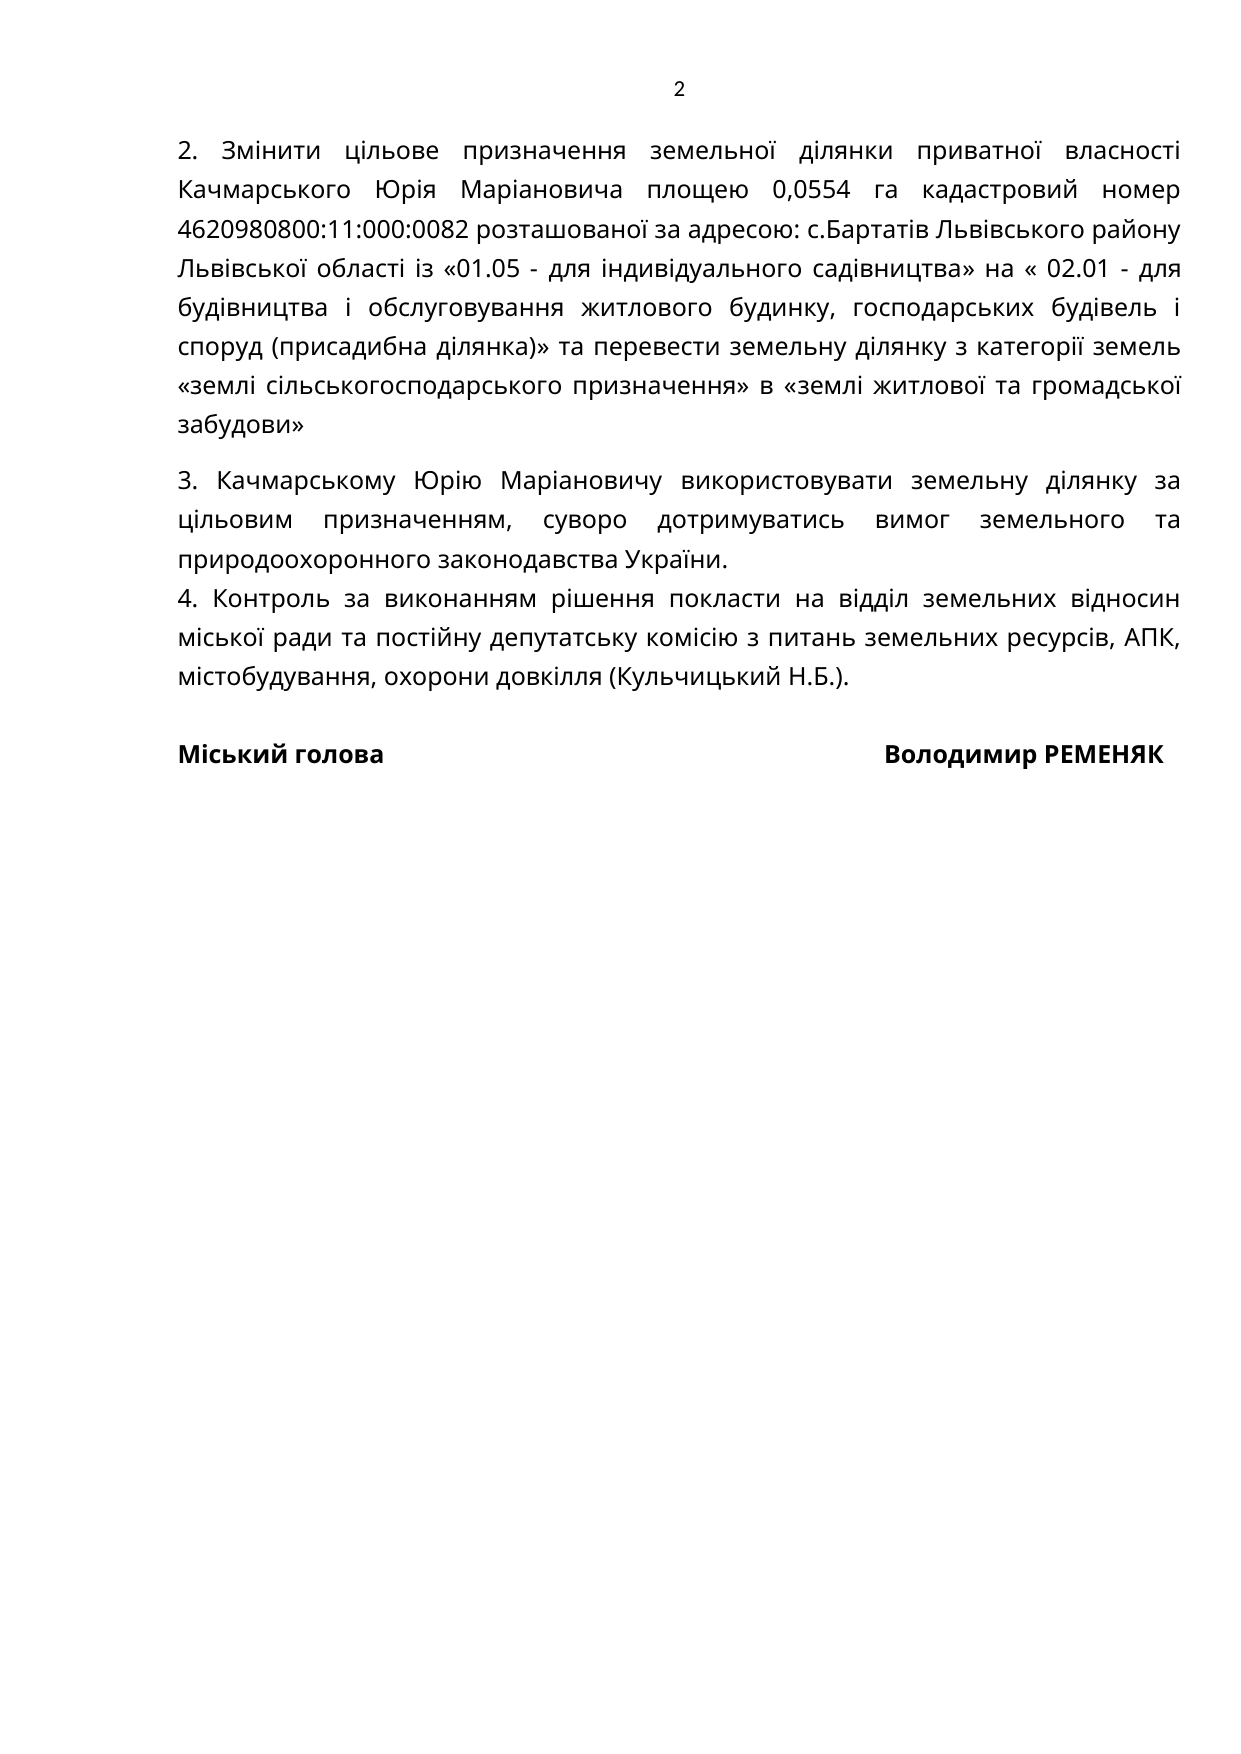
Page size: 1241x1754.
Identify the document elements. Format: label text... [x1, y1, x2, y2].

text 3. Качмарському Юрію Маріановичу використовувати земельну ділянку за цільовим призначенням, суворо дотримуватись вимог земельного та природоохоронного законодавства України. [177, 463, 1182, 575]
text 2. Змінити цільове призначення земельної ділянки приватної власності Качмарського Юрія Маріановича площею 0,0554 га кадастровий номер 4620980800:11:000:0082 розташованої за адресою: с.Бартатів Львівського району Львівської області із «01.05 - для індивідуального садівництва» на « 02.01 - для будівництва і обслуговування житлового будинку, господарських будівель і споруд (присадибна ділянка)» та перевести земельну ділянку з категорії земель «землі сільськогосподарського призначення» в «землі житлової та громадської забудови» [177, 133, 1182, 441]
text 4. Контроль за виконанням рішення покласти на відділ земельних відносин міської ради та постійну депутатську комісію з питань земельних ресурсів, АПК, містобудування, охорони довкілля (Кульчицький Н.Б.). [177, 581, 1182, 693]
text Міський голова Володимир РЕМЕНЯК [177, 737, 1181, 771]
